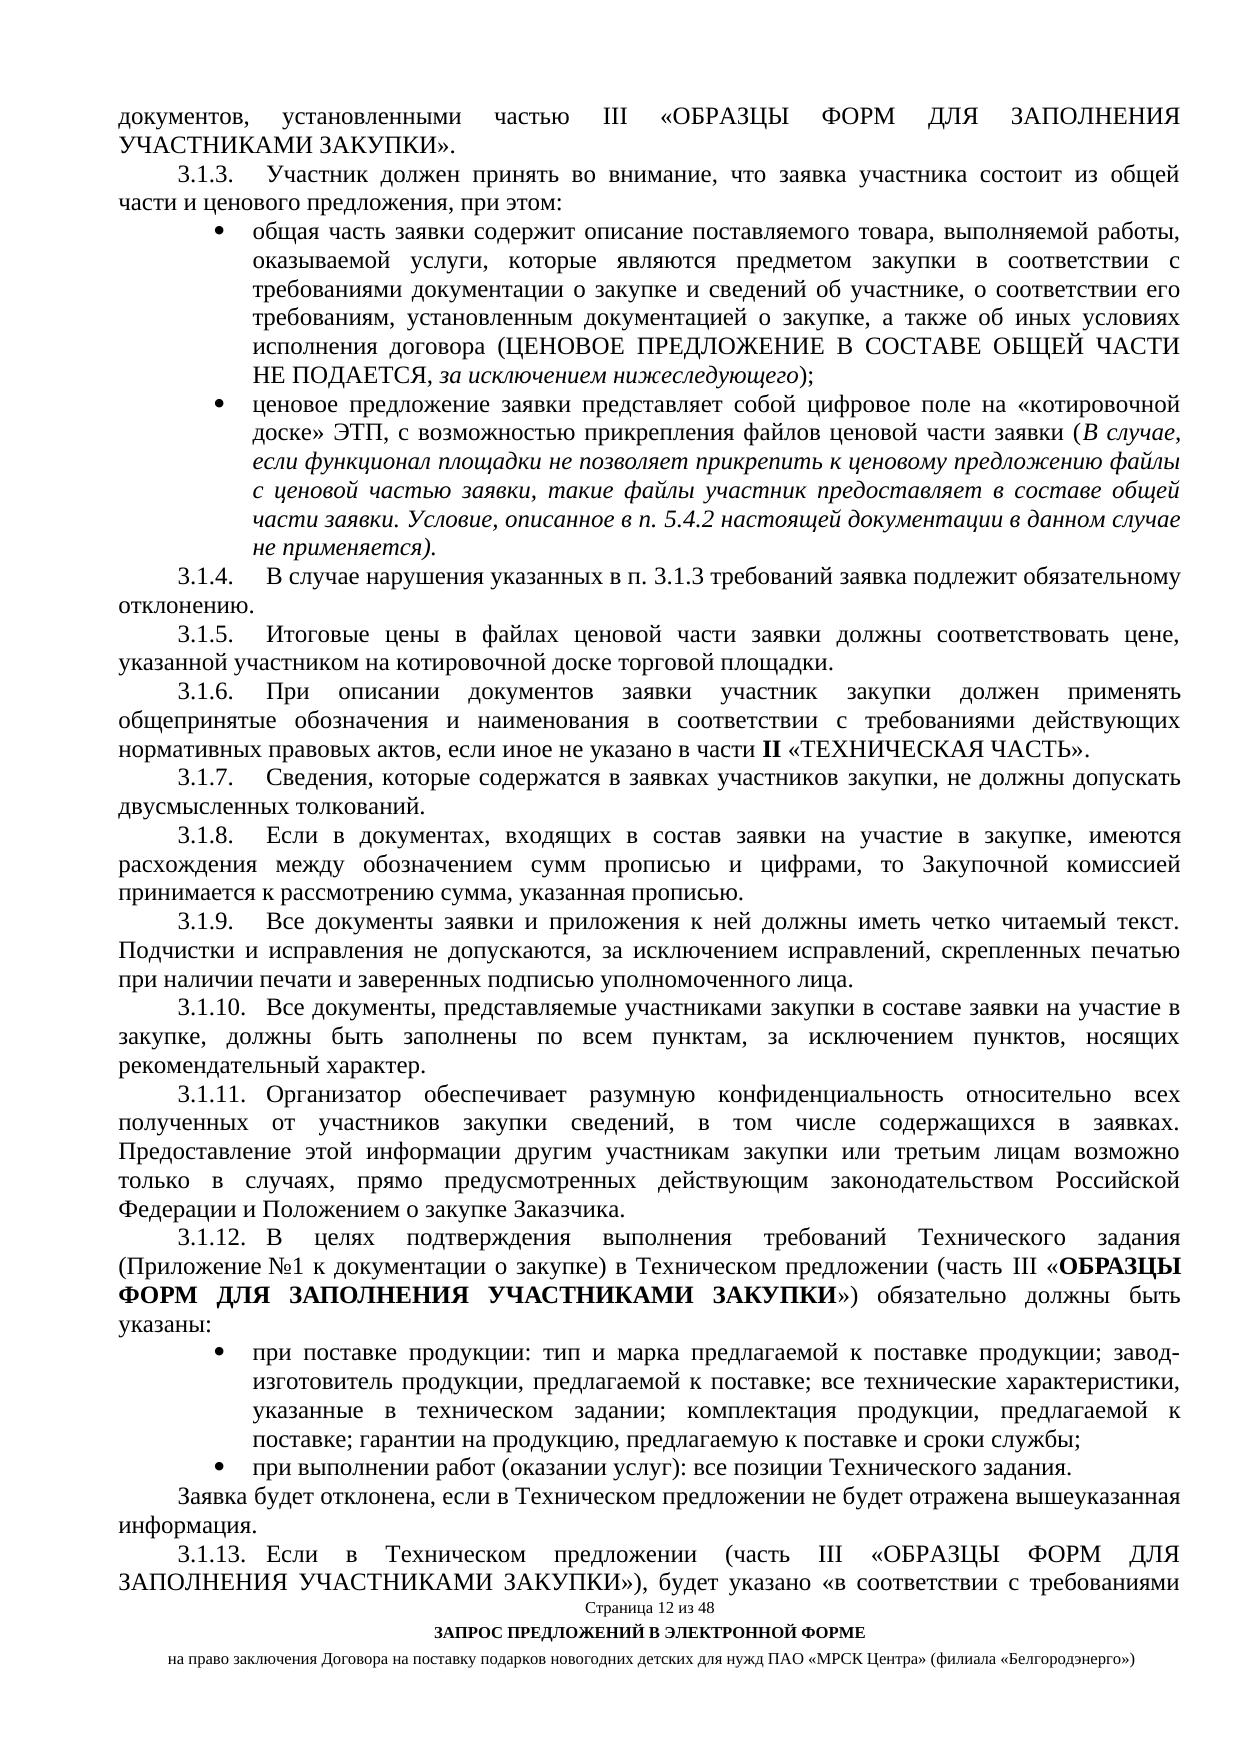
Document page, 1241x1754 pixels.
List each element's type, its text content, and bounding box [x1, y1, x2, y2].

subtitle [118, 1539, 1181, 1596]
subtitle Итоговые цены в файлах ценовой части заявки должны соответствовать цене, указанной участником на котировочной доске торговой площадки. [118, 619, 1181, 676]
subtitle Все документы, представляемые участниками закупки в составе заявки на участие в закупке, должны быть заполнены по всем пунктам, за исключением пунктов, носящих рекомендательный характер. [118, 992, 1181, 1079]
subtitle В случае нарушения указанных в п. 3.1.3 требований заявка подлежит обязательному отклонению. [118, 561, 1181, 619]
subtitle Участник должен принять во внимание, что заявка участника состоит из общей части и ценового предложения, при этом: [118, 159, 1181, 216]
subtitle Заявка будет отклонена, если в Техническом предложении не будет отражена вышеуказанная информация. [118, 1481, 1181, 1539]
subtitle Сведения, которые содержатся в заявках участников закупки, не должны допускать двусмысленных толкований. [118, 762, 1181, 820]
subtitle Если в документах, входящих в состав заявки на участие в закупке, имеются расхождения между обозначением сумм прописью и цифрами, то Закупочной комиссией принимается к рассмотрению сумма, указанная прописью. [118, 820, 1181, 906]
list ценовое предложение заявки представляет собой цифровое поле на «котировочной доске» ЭТП, с возможностью прикрепления файлов ценовой части заявки (В случае, если функционал площадки не позволяет прикрепить к ценовому предложению файлы с ценовой частью заявки, такие файлы участник предоставляет в составе общей части заявки. Условие, описанное в п. 5.4.2 настоящей документации в данном случае не применяется). [215, 389, 1181, 561]
subtitle при поставке продукции: тип и марка предлагаемой к поставке продукции; завод-изготовитель продукции, предлагаемой к поставке; все технические характеристики, указанные в техническом задании; комплектация продукции, предлагаемой к поставке; гарантии на продукцию, предлагаемую к поставке и сроки службы; [215, 1337, 1181, 1452]
subtitle при выполнении работ (оказании услуг): все позиции Технического задания. [215, 1452, 1181, 1481]
subtitle Организатор обеспечивает разумную конфиденциальность относительно всех полученных от участников закупки сведений, в том числе содержащихся в заявках. Предоставление этой информации другим участникам закупки или третьим лицам возможно только в случаях, прямо предусмотренных действующим законодательством Российской Федерации и Положением о закупке Заказчика. [118, 1079, 1181, 1222]
subtitle При описании документов заявки участник закупки должен применять общепринятые обозначения и наименования в соответствии с требованиями действующих нормативных правовых актов, если иное не указано в части II «ТЕХНИЧЕСКАЯ ЧАСТЬ». [118, 676, 1181, 762]
list общая часть заявки содержит описание поставляемого товара, выполняемой работы, оказываемой услуги, которые являются предметом закупки в соответствии с требованиями документации о закупке и сведений об участнике, о соответствии его требованиям, установленным документацией о закупке, а также об иных условиях исполнения договора (ЦЕНОВОЕ ПРЕДЛОЖЕНИЕ В СОСТАВЕ ОБЩЕЙ ЧАСТИ НЕ ПОДАЕТСЯ, за исключением нижеследующего); [215, 216, 1181, 389]
subtitle В целях подтверждения выполнения требований Технического задания (Приложение №1 к документации о закупке) в Техническом предложении (часть III «ОБРАЗЦЫ ФОРМ ДЛЯ ЗАПОЛНЕНИЯ УЧАСТНИКАМИ ЗАКУПКИ») обязательно должны быть указаны: [118, 1222, 1181, 1337]
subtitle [118, 101, 1181, 159]
subtitle Все документы заявки и приложения к ней должны иметь четко читаемый текст. Подчистки и исправления не допускаются, за исключением исправлений, скрепленных печатью при наличии печати и заверенных подписью уполномоченного лица. [118, 906, 1181, 992]
